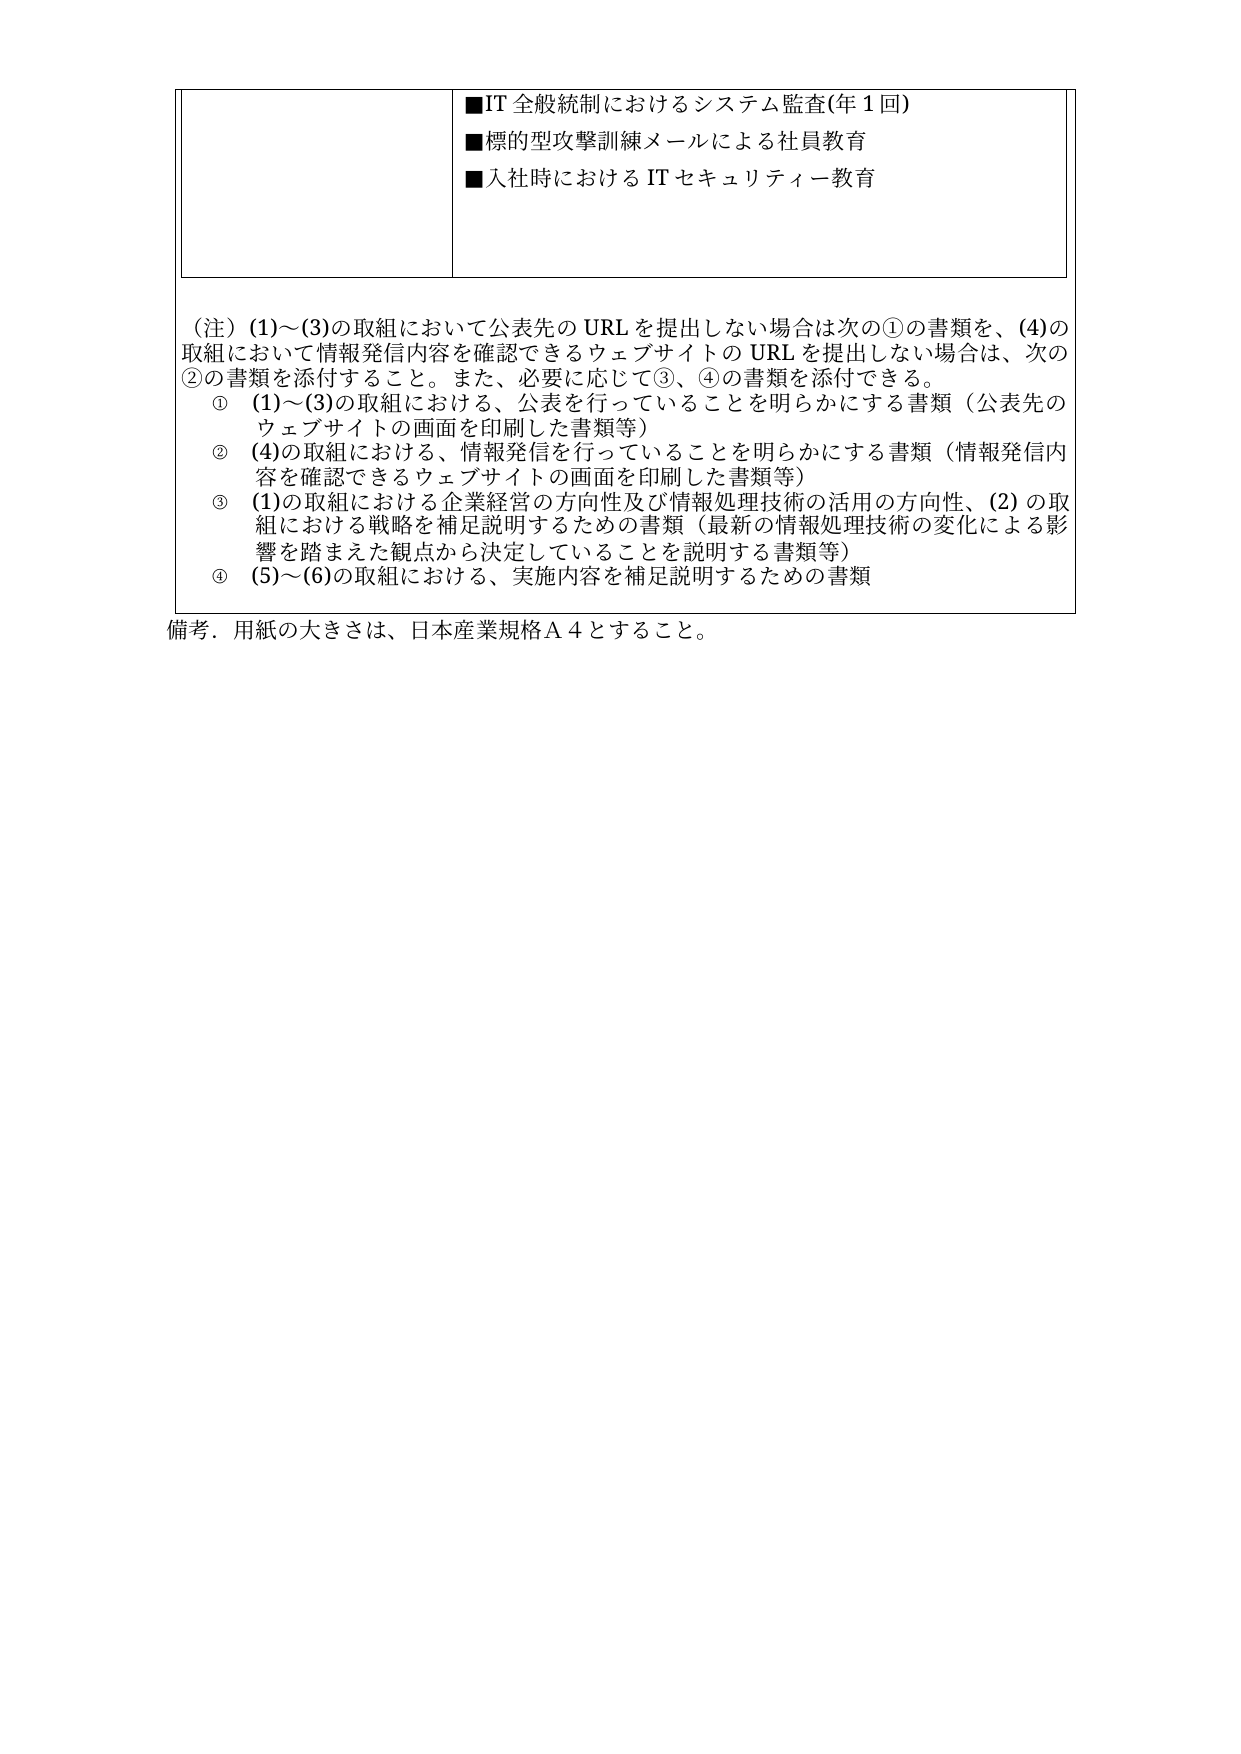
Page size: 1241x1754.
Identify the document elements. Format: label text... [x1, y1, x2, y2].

text 備考．用紙の大きさは、日本産業規格Ａ４とすること。 [167, 613, 1070, 645]
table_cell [176, 90, 1075, 612]
